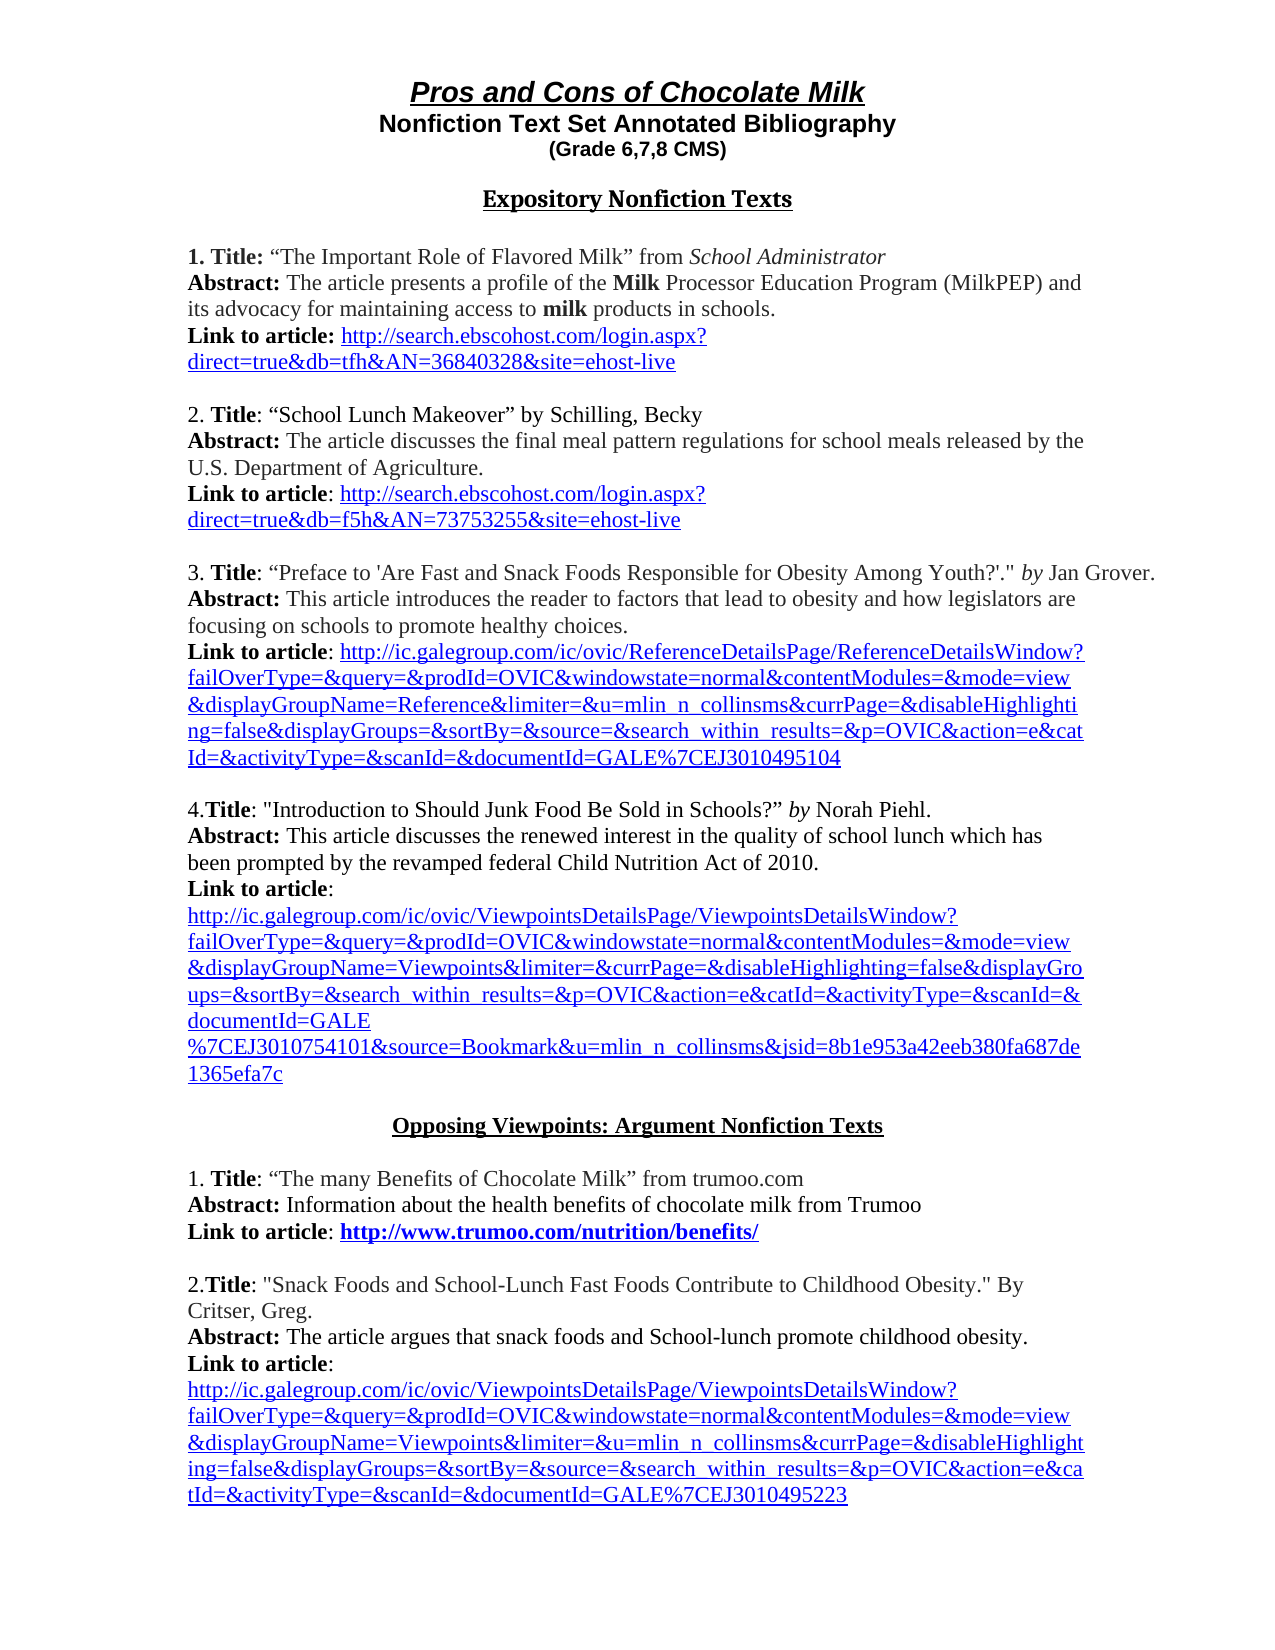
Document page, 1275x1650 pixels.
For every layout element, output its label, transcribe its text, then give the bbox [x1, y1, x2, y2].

text Abstract: Information about the health benefits of chocolate milk from Trumoo [187, 1192, 1087, 1218]
text 1. Title: “The many Benefits of Chocolate Milk” from trumoo.com [187, 1165, 1087, 1192]
text Abstract: The article argues that snack foods and School-lunch promote childhood obesity. [187, 1323, 1153, 1350]
text 4.Title: "Introduction to Should Junk Food Be Sold in Schools?” by Norah Piehl. [187, 796, 1087, 823]
text Link to article: http://search.ebscohost.com/login.aspx?direct=true&db=f5h&AN=73753255&site=ehost-live [187, 480, 1087, 533]
text Abstract: This article discusses the renewed interest in the quality of school lunch which has been prompted by the revamped federal Child Nutrition Act of 2010. [187, 823, 1087, 875]
text Link to article: http://ic.galegroup.com/ic/ovic/ViewpointsDetailsPage/ViewpointsDetailsWindow?failOverType=&query=&prodId=OVIC&windowstate=normal&contentModules=&mode=view&displayGroupName=Viewpoints&limiter=&currPage=&disableHighlighting=false&displayGroups=&sortBy=&search_within_results=&p=OVIC&action=e&catId=&activityType=&scanId=&documentId=GALE%7CEJ3010754101&source=Bookmark&u=mlin_n_collinsms&jsid=8b1e953a42eeb380fa687de1365efa7c [187, 875, 1087, 1086]
text Abstract: The article discusses the final meal pattern regulations for school meals released by the U.S. Department of Agriculture. [187, 427, 1087, 480]
text Expository Nonfiction Texts [187, 185, 1087, 214]
text 1. Title: “The Important Role of Flavored Milk” from School Administrator [187, 243, 1087, 269]
text Link to article: http://ic.galegroup.com/ic/ovic/ViewpointsDetailsPage/ViewpointsDetailsWindow?failOverType=&query=&prodId=OVIC&windowstate=normal&contentModules=&mode=view&displayGroupName=Viewpoints&limiter=&u=mlin_n_collinsms&currPage=&disableHighlighting=false&displayGroups=&sortBy=&source=&search_within_results=&p=OVIC&action=e&catId=&activityType=&scanId=&documentId=GALE%7CEJ3010495223 [187, 1350, 1087, 1508]
text Link to article: http://www.trumoo.com/nutrition/benefits/ [187, 1218, 1087, 1244]
text 2.Title: "Snack Foods and School-Lunch Fast Foods Contribute to Childhood Obesity." By Critser, Greg. [187, 1271, 1087, 1323]
text 2. Title: “School Lunch Makeover” by Schilling, Becky [187, 401, 1087, 427]
text 3. Title: “Preface to 'Are Fast and Snack Foods Responsible for Obesity Among Youth?'." by Jan Grover. [187, 559, 1172, 585]
text Abstract: This article introduces the reader to factors that lead to obesity and how legislators are focusing on schools to promote healthy choices. [187, 585, 1087, 638]
text Link to article: http://ic.galegroup.com/ic/ovic/ReferenceDetailsPage/ReferenceDetailsWindow?failOverType=&query=&prodId=OVIC&windowstate=normal&contentModules=&mode=view&displayGroupName=Reference&limiter=&u=mlin_n_collinsms&currPage=&disableHighlighting=false&displayGroups=&sortBy=&source=&search_within_results=&p=OVIC&action=e&catId=&activityType=&scanId=&documentId=GALE%7CEJ3010495104 [187, 638, 1087, 770]
text Opposing Viewpoints: Argument Nonfiction Texts [187, 1112, 1087, 1139]
text Abstract: The article presents a profile of the Milk Processor Education Program (MilkPEP) and its advocacy for maintaining access to milk products in schools. [187, 269, 1087, 322]
text Link to article: http://search.ebscohost.com/login.aspx?direct=true&db=tfh&AN=36840328&site=ehost-live [187, 322, 1087, 374]
